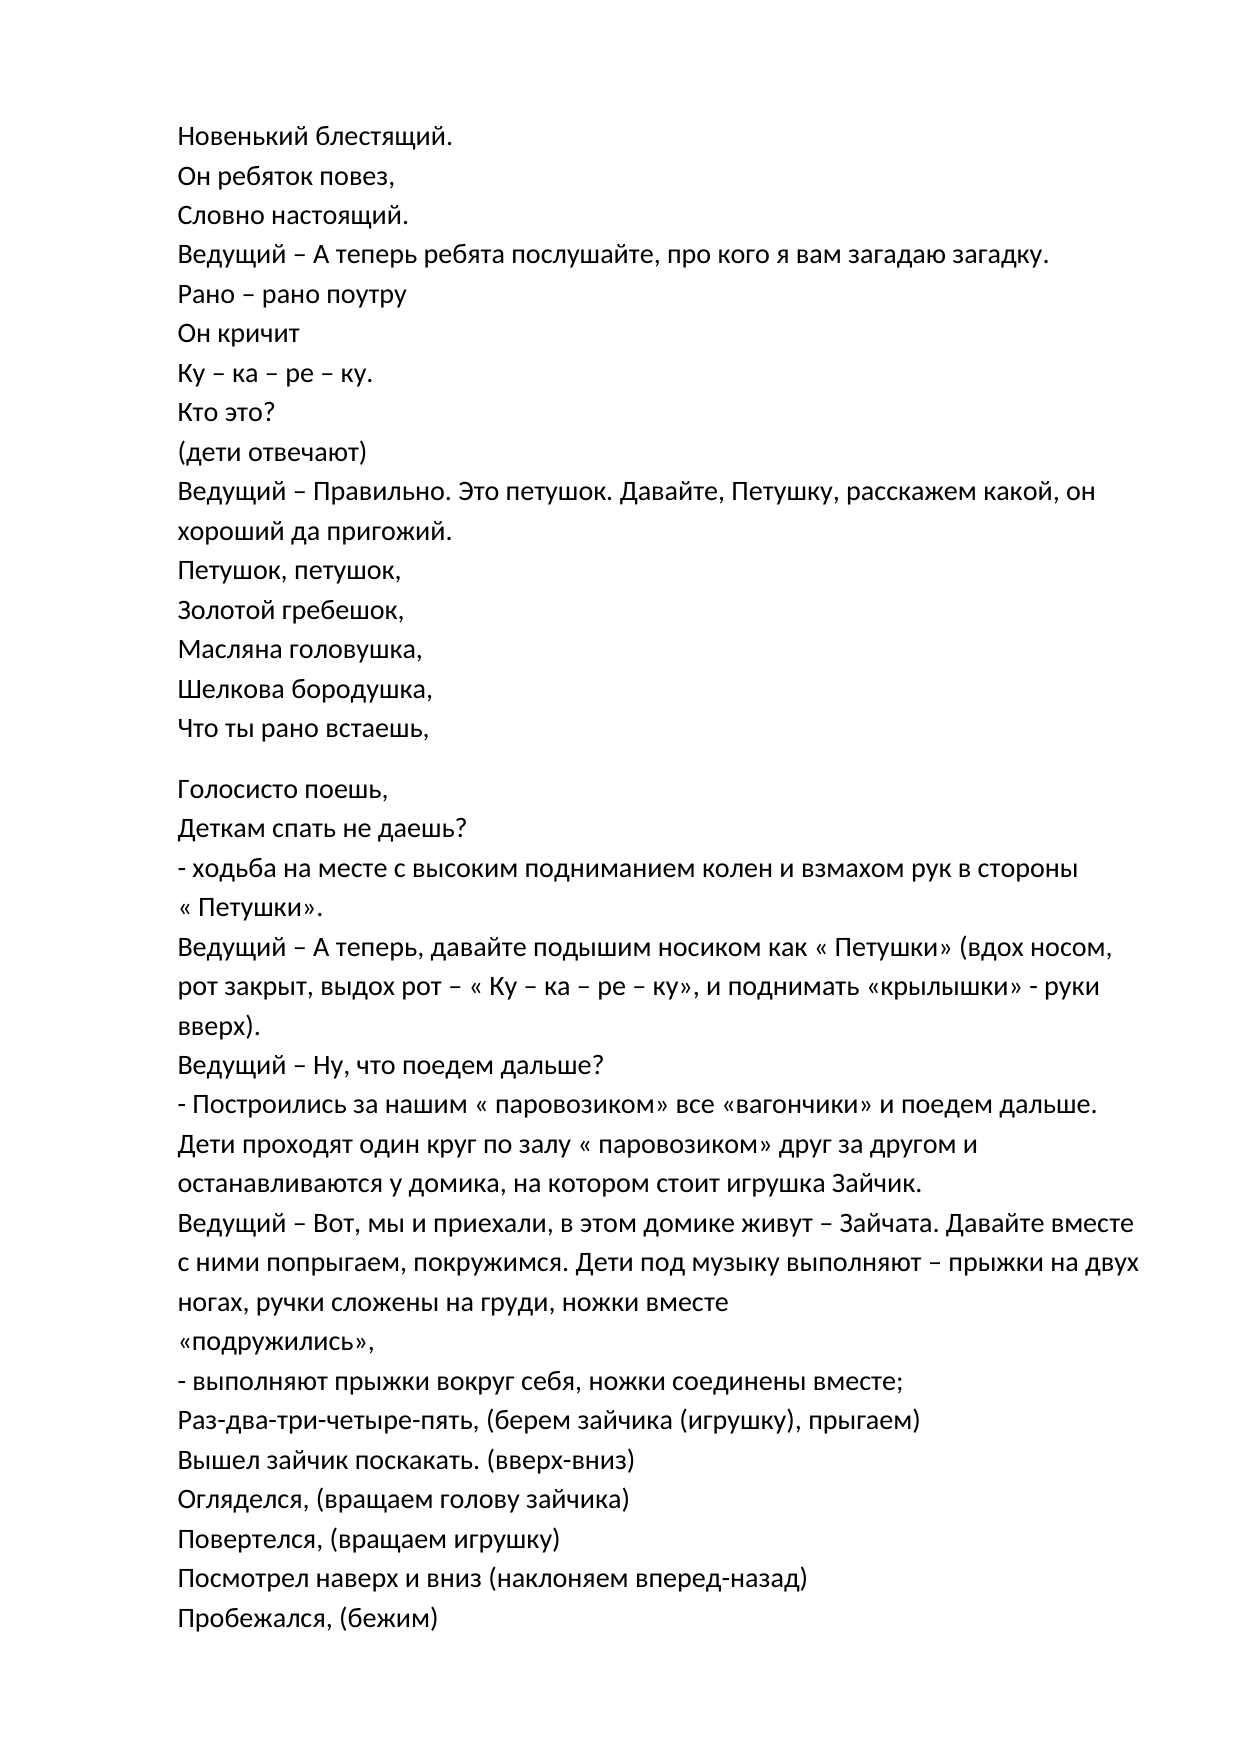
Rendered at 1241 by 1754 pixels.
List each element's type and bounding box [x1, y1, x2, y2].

text [177, 771, 1152, 1634]
text [177, 118, 1152, 745]
